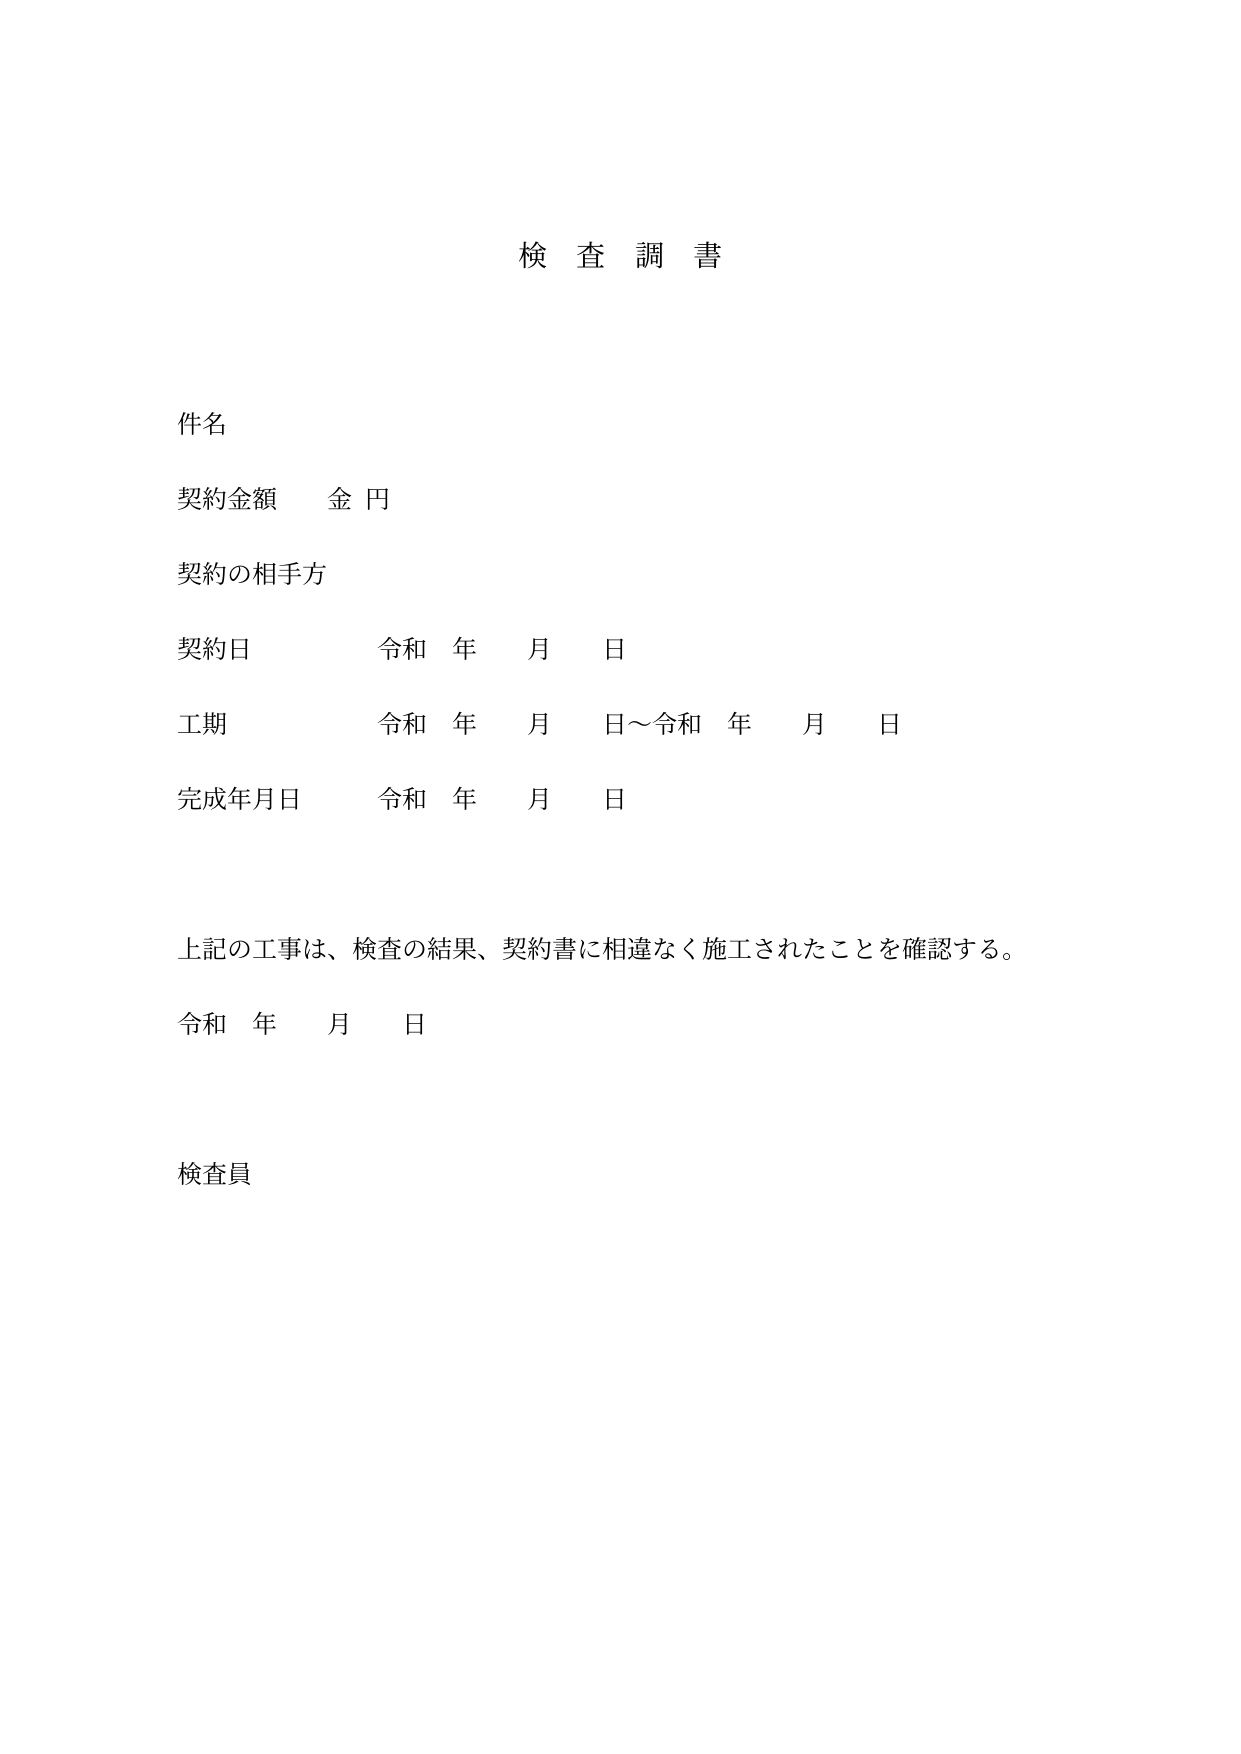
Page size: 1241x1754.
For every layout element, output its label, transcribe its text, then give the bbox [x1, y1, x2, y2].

text 工期 令和 年 月 日～令和 年 月 日 [177, 704, 1063, 742]
text 契約金額 金 円 [177, 479, 1063, 517]
text 契約の相手方 [177, 554, 1063, 592]
text 件名 [177, 404, 1063, 442]
text 完成年月日 令和 年 月 日 [177, 779, 1063, 817]
text 上記の工事は、検査の結果、契約書に相違なく施工されたことを確認する。 [177, 929, 1063, 967]
text 検 査 調 書 [177, 217, 1063, 292]
text 令和 年 月 日 [177, 1004, 1063, 1042]
text 検査員 [177, 1154, 1063, 1192]
text 契約日 令和 年 月 日 [177, 629, 1063, 667]
